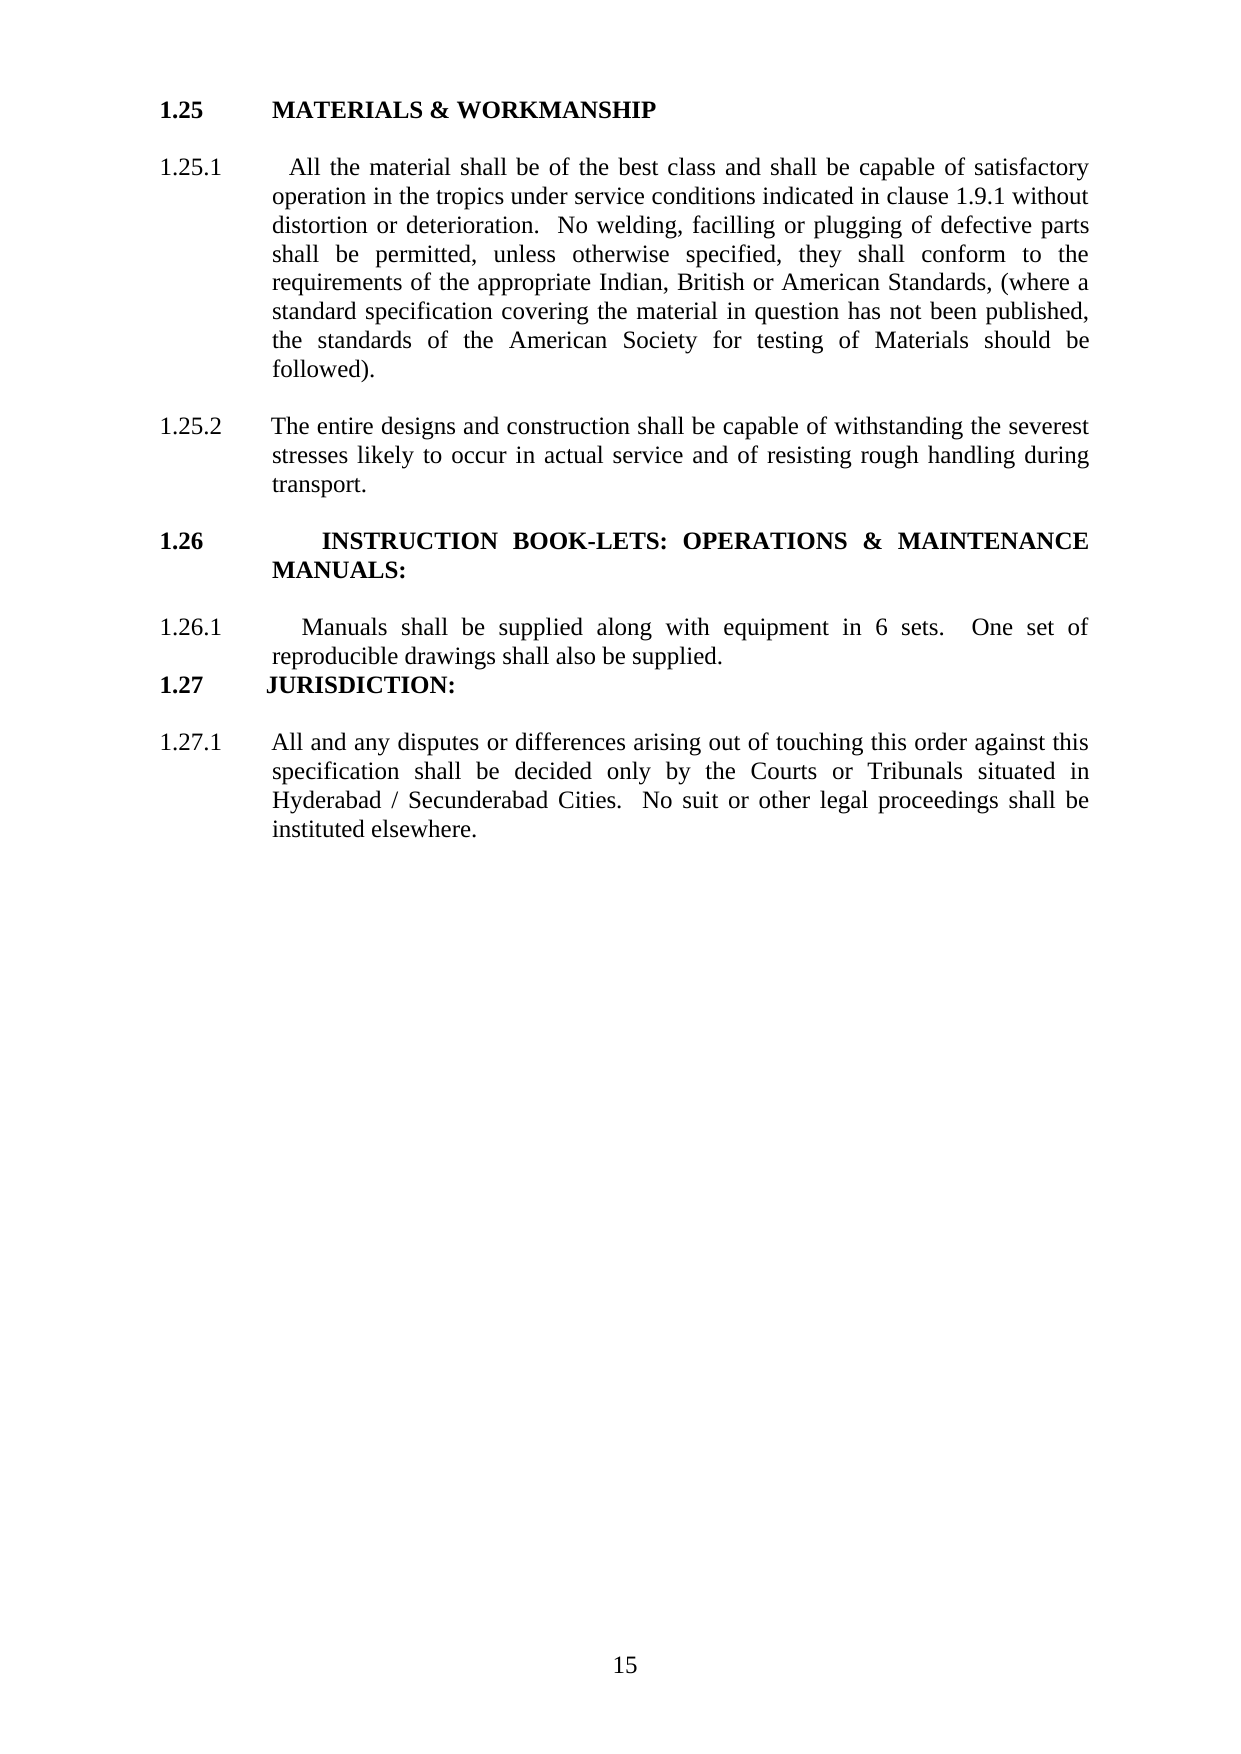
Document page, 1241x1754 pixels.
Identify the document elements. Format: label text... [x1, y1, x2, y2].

list The entire designs and construction shall be capable of withstanding the severest stresses likely to occur in actual service and of resisting rough handling during transport. [159, 411, 1090, 497]
list JURISDICTION: [159, 670, 1090, 699]
list Manuals shall be supplied along with equipment in 6 sets. One set of reproducible drawings shall also be supplied. [159, 612, 1090, 670]
list All and any disputes or differences arising out of touching this order against this specification shall be decided only by the Courts or Tribunals situated in / . No suit or other legal proceedings shall be instituted elsewhere. [159, 727, 1090, 842]
text 1.26 INSTRUCTION BOOK-LETS: OPERATIONS & MAINTENANCE MANUALS: [159, 526, 1090, 584]
list All the material shall be of the best class and shall be capable of satisfactory operation in the tropics under service conditions indicated in clause 1.9.1 without distortion or deterioration. No welding, facilling or plugging of defective parts shall be permitted, unless otherwise specified, they shall conform to the requirements of the appropriate Indian, British or American Standards, (where a standard specification covering the material in question has not been published, the standards of the American Society for testing of Materials should be followed). [159, 152, 1090, 382]
list MATERIALS & WORKMANSHIP [159, 95, 1090, 124]
